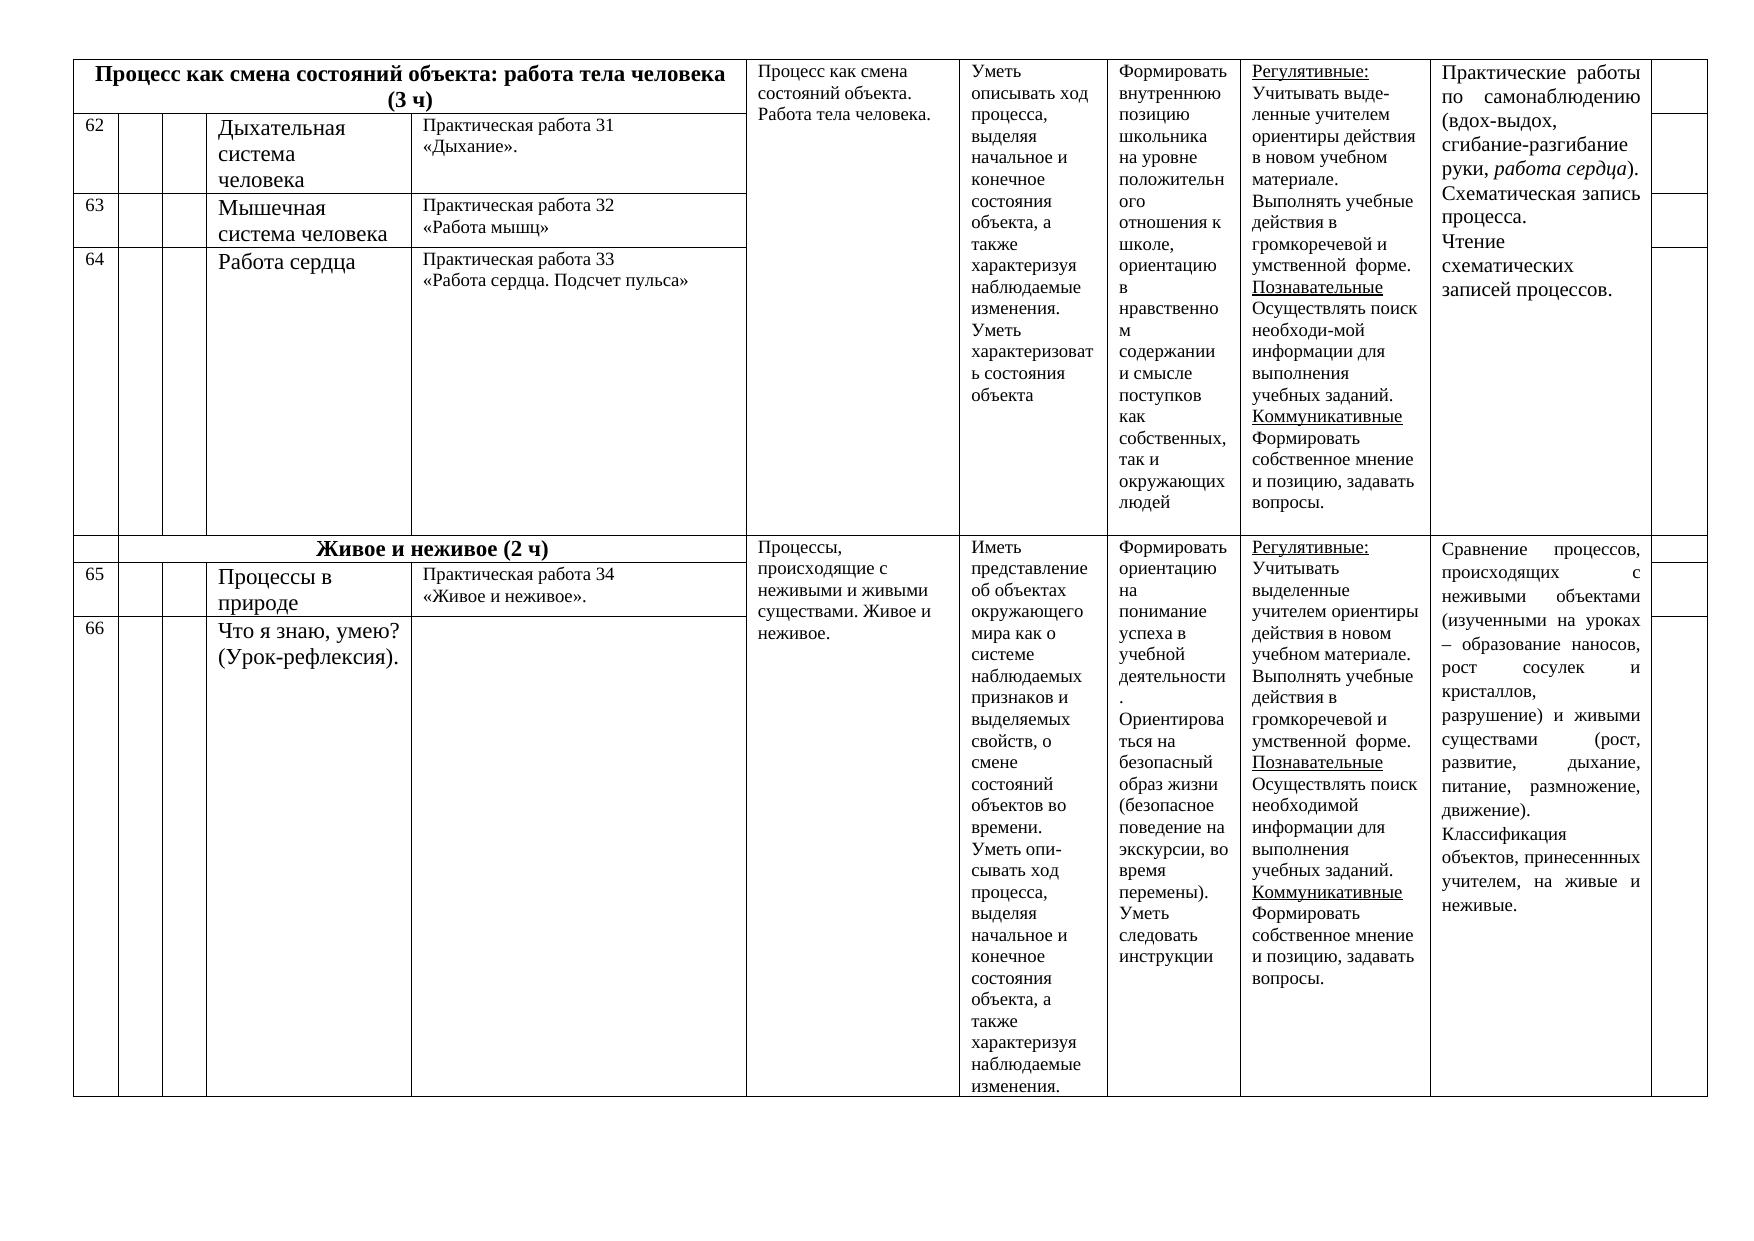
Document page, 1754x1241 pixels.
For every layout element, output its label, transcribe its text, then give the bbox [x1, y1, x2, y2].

table_cell 66 [74, 617, 118, 1096]
table_cell 62 [74, 114, 118, 193]
table_cell [1652, 536, 1707, 562]
table_cell Процессы в природе [207, 563, 411, 616]
table_cell Дыхательная система человека [207, 114, 411, 193]
table_cell Формировать ориентацию на понимание успеха в учебной деятельности. Ориентироваться на безопасный образ жизни (безопасное поведение на экскурсии, во время перемены). Уметь следовать инструкции [1108, 536, 1240, 1096]
table_cell [1652, 60, 1707, 113]
table_cell Живое и неживое (2 ч) [119, 536, 746, 562]
table_cell 64 [74, 248, 118, 534]
table_cell Практическая работа 31 «Дыхание». [412, 114, 746, 193]
table_cell [412, 617, 746, 1096]
table_cell Мышечная система человека [207, 194, 411, 247]
table_cell [163, 617, 206, 1096]
table_cell Практическая работа 34 «Живое и неживое». [412, 563, 746, 616]
table_cell Процесс как смена состояний объекта: работа тела человека (3 ч) [74, 60, 746, 113]
table_cell [163, 194, 206, 247]
table_cell Сравнение процессов, происходящих с неживыми объектами (изученными на уроках – образование наносов, рост сосулек и кристаллов, разрушение) и живыми существами (рост, развитие, дыхание, питание, размножение, движение). Классификация объектов, принесеннных учителем, на живые и неживые. [1431, 536, 1651, 1096]
table_cell [1652, 114, 1707, 193]
table_cell [119, 617, 162, 1096]
table_cell Формировать внутреннюю позицию школьника на уровне положительного отношения к школе, ориентацию в нравственном содержании и смысле поступков как собственных, так и окружающих людей [1108, 60, 1240, 534]
table_cell [1652, 248, 1707, 534]
table_cell 65 [74, 563, 118, 616]
table_cell [119, 114, 162, 193]
table_cell Процессы, происходящие с неживыми и живыми существами. Живое и неживое. [747, 536, 959, 1096]
table_cell Практическая работа 32 «Работа мышц» [412, 194, 746, 247]
table_cell [1652, 563, 1707, 616]
table_cell [163, 114, 206, 193]
table_cell [163, 248, 206, 534]
table_cell Регулятивные: Учитывать выделенные учителем ориентиры действия в новом учебном материале. Выполнять учебные действия в громкоречевой и умственной форме. Познавательные Осуществлять поиск необходимой информации для выполнения учебных заданий. Коммуникативные Формировать собственное мнение и позицию, задавать вопросы. [1241, 536, 1430, 1096]
table_cell [119, 563, 162, 616]
table_cell Практические работы по самонаблюдению (вдох-выдох, сгибание-разгибание руки, работа сердца). Схематическая запись процесса. Чтение схематических записей процессов. [1431, 60, 1651, 534]
table_cell [119, 194, 162, 247]
table_cell Процесс как смена состояний объекта. Работа тела человека. [747, 60, 959, 534]
table_cell [1652, 617, 1707, 1096]
table_cell Что я знаю, умею? (Урок-рефлексия). [207, 617, 411, 1096]
table_cell Работа сердца [207, 248, 411, 534]
table_cell [1652, 194, 1707, 247]
table_cell Практическая работа 33 «Работа сердца. Подсчет пульса» [412, 248, 746, 534]
table_cell [74, 536, 118, 562]
table_cell [163, 563, 206, 616]
table_cell Иметь представление об объектах окружающего мира как о системе наблюдаемых признаков и выделяемых свойств, о смене состояний объектов во времени. Уметь опи-сывать ход процесса, выделяя начальное и конечное состояния объекта, а также характеризуя наблюдаемые изменения. [960, 536, 1107, 1096]
table_cell Уметь описывать ход процесса, выделяя начальное и конечное состояния объекта, а также характеризуя наблюдаемые изменения. Уметь характеризовать состояния объекта [960, 60, 1107, 534]
table_cell Регулятивные: Учитывать выде-ленные учителем ориентиры действия в новом учебном материале. Выполнять учебные действия в громкоречевой и умственной форме. Познавательные Осуществлять поиск необходи-мой информации для выполнения учебных заданий. Коммуникативные Формировать собственное мнение и позицию, задавать вопросы. [1241, 60, 1430, 534]
table_cell [119, 248, 162, 534]
table_cell 63 [74, 194, 118, 247]
